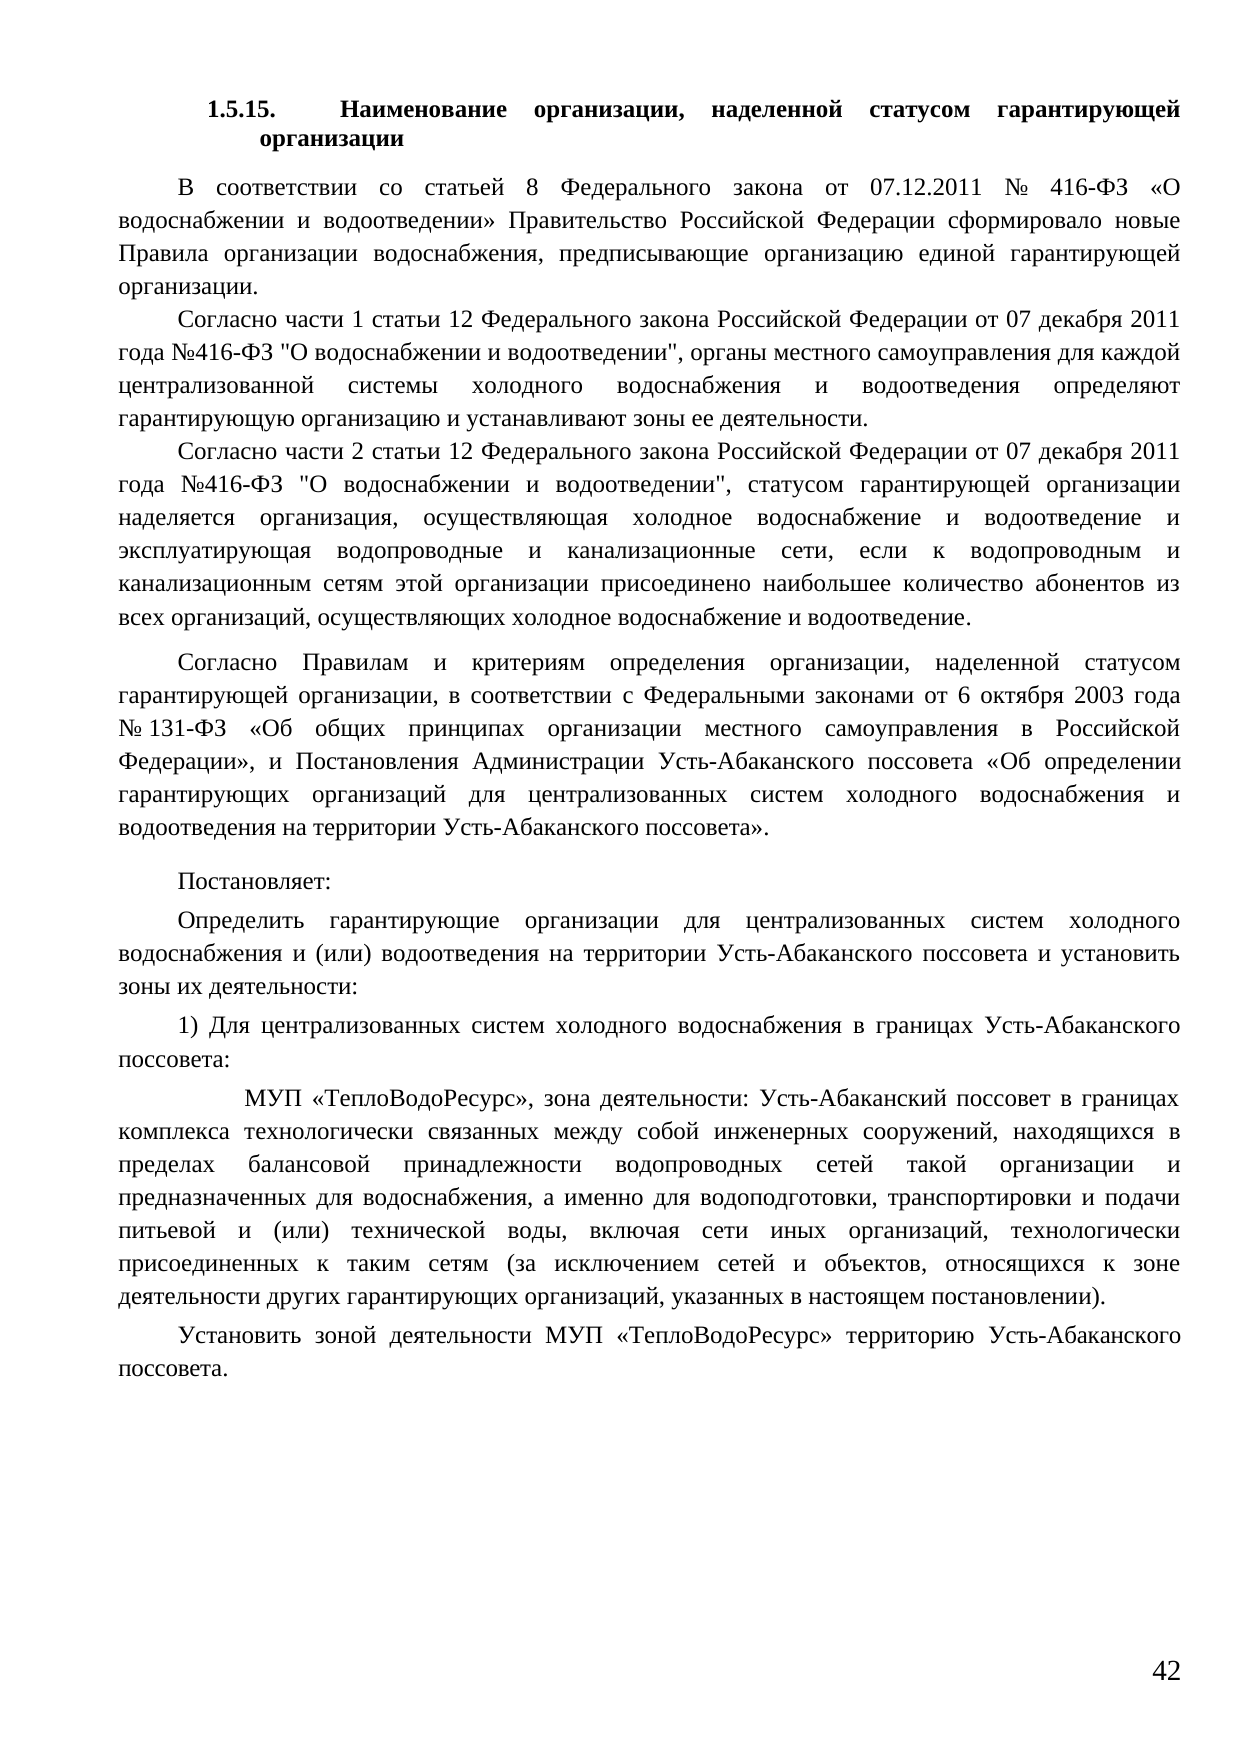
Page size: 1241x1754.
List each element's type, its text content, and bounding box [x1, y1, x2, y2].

text Определить гарантирующие организации для централизованных систем холодного водоснабжения и (или) водоотведения на территории Усть-Абаканского поссовета и установить зоны их деятельности: [118, 905, 1181, 1000]
text МУП «ТеплоВодоРесурс», зона деятельности: Усть-Абаканский поссовет в границах комплекса технологически связанных между собой инженерных сооружений, находящихся в пределах балансовой принадлежности водопроводных сетей такой организации и предназначенных для водоснабжения, а именно для водоподготовки, транспортировки и подачи питьевой и (или) технической воды, включая сети иных организаций, технологически присоединенных к таким сетям (за исключением сетей и объектов, относящихся к зоне деятельности других гарантирующих организаций, указанных в настоящем постановлении). [118, 1083, 1181, 1310]
text Согласно Правилам и критериям определения организации, наделенной статусом гарантирующей организации, в соответствии с Федеральными законами от 6 октября 2003 года № 131-ФЗ «Об общих принципах организации местного самоуправления в Российской Федерации», и Постановления Администрации Усть-Абаканского поссовета «Об определении гарантирующих организаций для централизованных систем холодного водоснабжения и водоотведения на территории Усть-Абаканского поссовета». [118, 647, 1181, 841]
text Согласно части 1 статьи 12 Федерального закона Российской Федерации от 07 декабря 2011 года №416-ФЗ "О водоснабжении и водоотведении", органы местного самоуправления для каждой централизованной системы холодного водоснабжения и водоотведения определяют гарантирующую организацию и устанавливают зоны ее деятельности. [118, 304, 1181, 432]
text В соответствии со статьей 8 Федерального закона от 07.12.2011 № 416-ФЗ «О водоснабжении и водоотведении» Правительство Российской Федерации сформировало новые Правила организации водоснабжения, предписывающие организацию единой гарантирующей организации. [118, 172, 1181, 300]
subtitle Наименование организации, наделенной статусом гарантирующей организации [207, 94, 1181, 151]
text Согласно части 2 статьи 12 Федерального закона Российской Федерации от 07 декабря 2011 года №416-ФЗ "О водоснабжении и водоотведении", статусом гарантирующей организации наделяется организация, осуществляющая холодное водоснабжение и водоотведение и эксплуатирующая водопроводные и канализационные сети, если к водопроводным и канализационным сетям этой организации присоединено наибольшее количество абонентов из всех организаций, осуществляющих холодное водоснабжение и водоотведение. [118, 436, 1181, 630]
text 1) Для централизованных систем холодного водоснабжения в границах Усть-Абаканского поссовета: [118, 1011, 1181, 1072]
text Постановляет: [118, 866, 1181, 895]
text Установить зоной деятельности МУП «ТеплоВодоРесурс» территорию Усть-Абаканского поссовета. [118, 1320, 1181, 1382]
